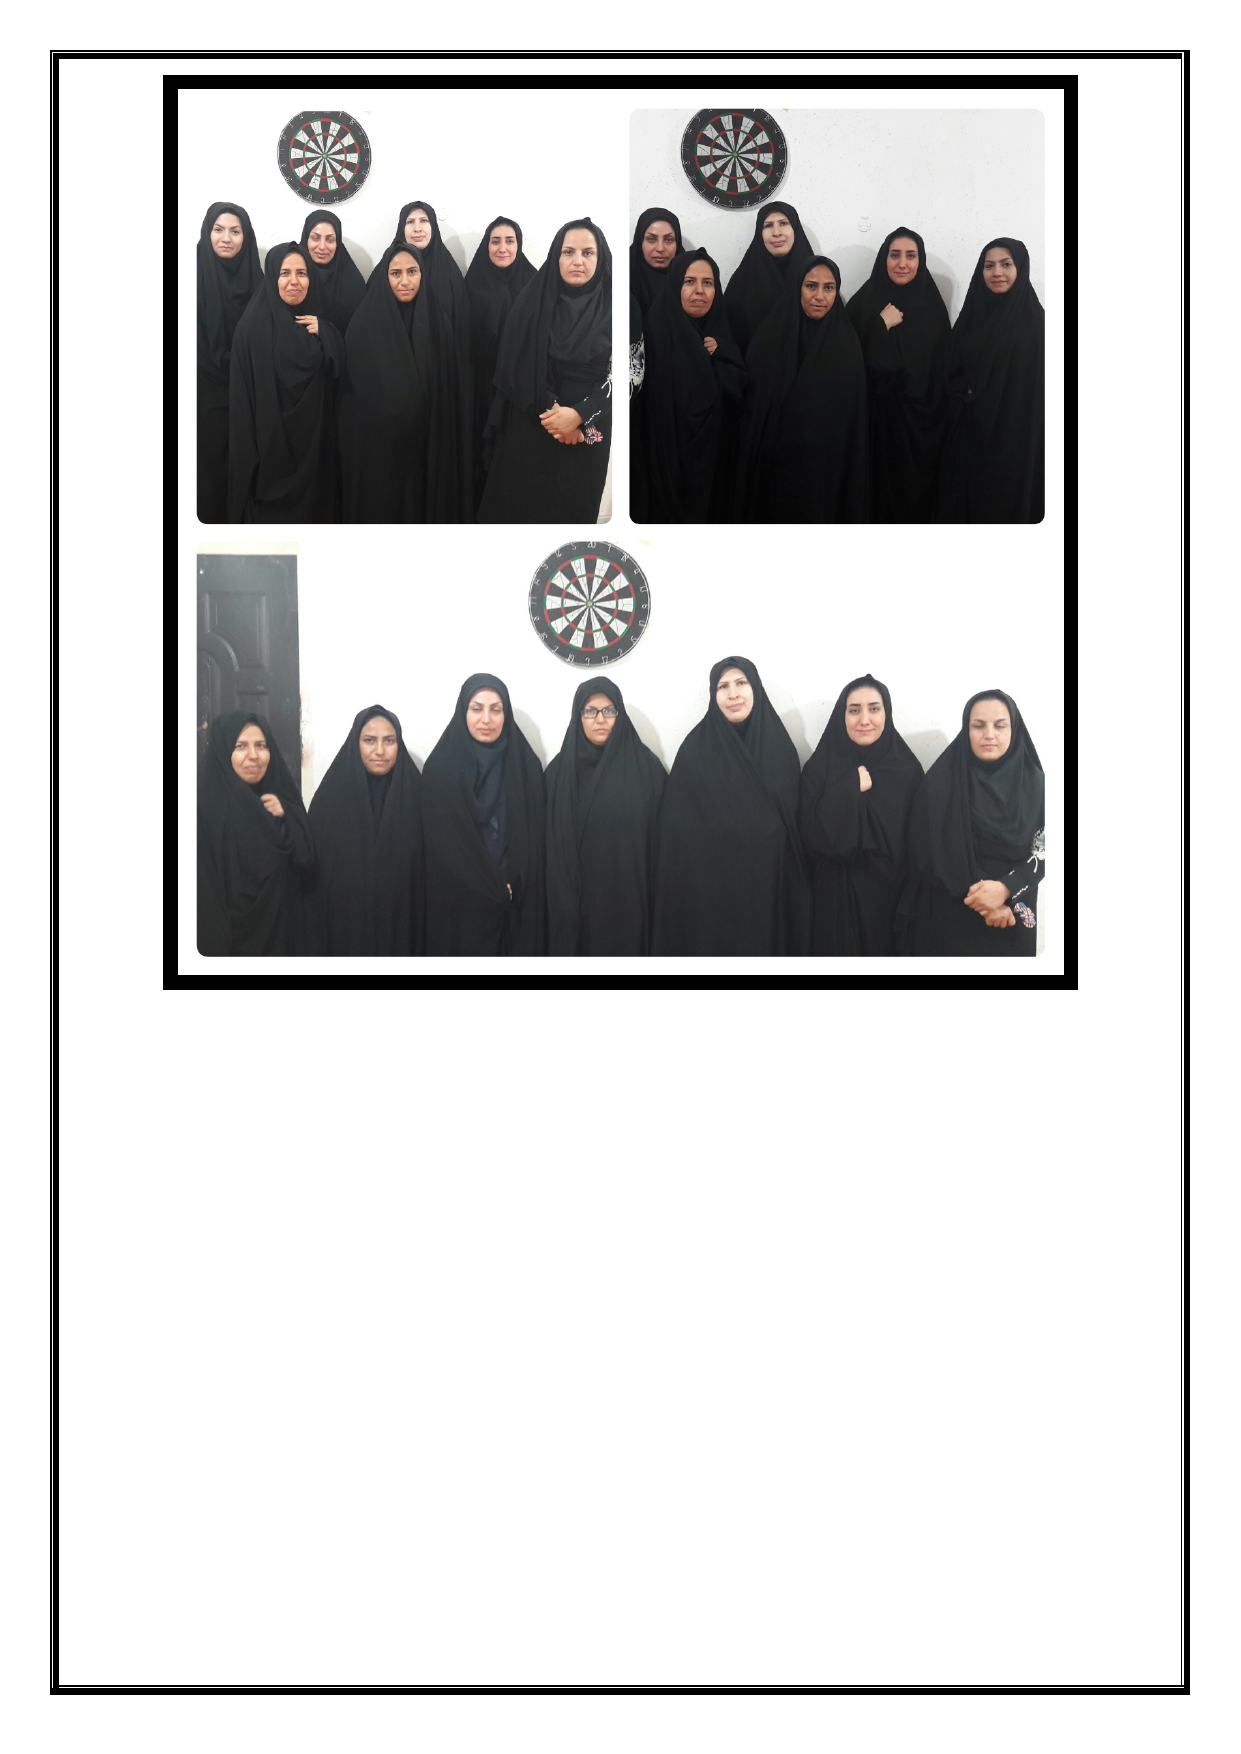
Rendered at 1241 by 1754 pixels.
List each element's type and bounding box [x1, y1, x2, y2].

picture [178, 89, 1064, 975]
